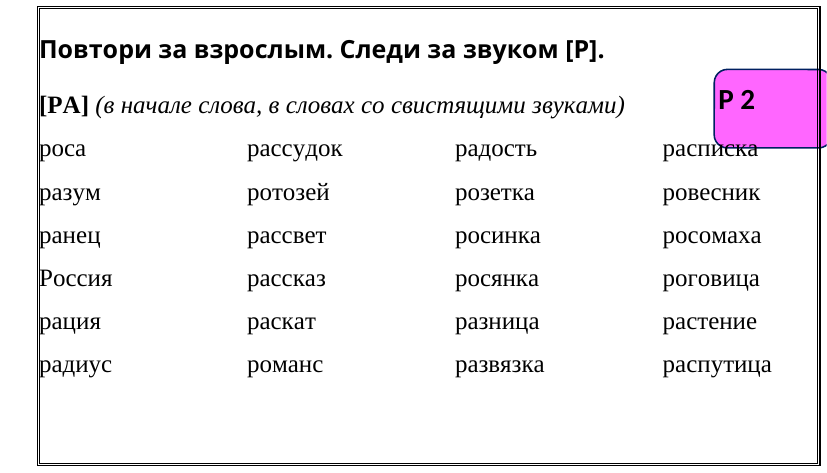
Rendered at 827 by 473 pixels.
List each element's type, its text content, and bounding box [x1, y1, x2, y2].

text рация [40, 306, 181, 335]
text растение [662, 306, 805, 335]
text роса [40, 133, 181, 162]
text радость [455, 133, 596, 162]
text распутица [662, 349, 805, 378]
text разум [40, 177, 181, 205]
text рассвет [247, 220, 389, 248]
text романс [247, 349, 389, 378]
text ровесник [662, 177, 805, 205]
text Россия [40, 263, 181, 292]
text рассказ [247, 263, 389, 292]
text [РА] (в начале слова, в словах со свистящими звуками) [40, 90, 805, 119]
text росинка [455, 220, 596, 248]
text развязка [455, 349, 596, 378]
text радиус [40, 349, 181, 378]
text расписка [662, 133, 805, 162]
text росянка [455, 263, 596, 292]
text рассудок [247, 133, 389, 162]
text ротозей [247, 177, 389, 205]
text разница [455, 306, 596, 335]
text ранец [40, 220, 181, 248]
text роговица [662, 263, 805, 292]
text розетка [455, 177, 596, 205]
text росомаха [662, 220, 805, 248]
text раскат [247, 306, 389, 335]
